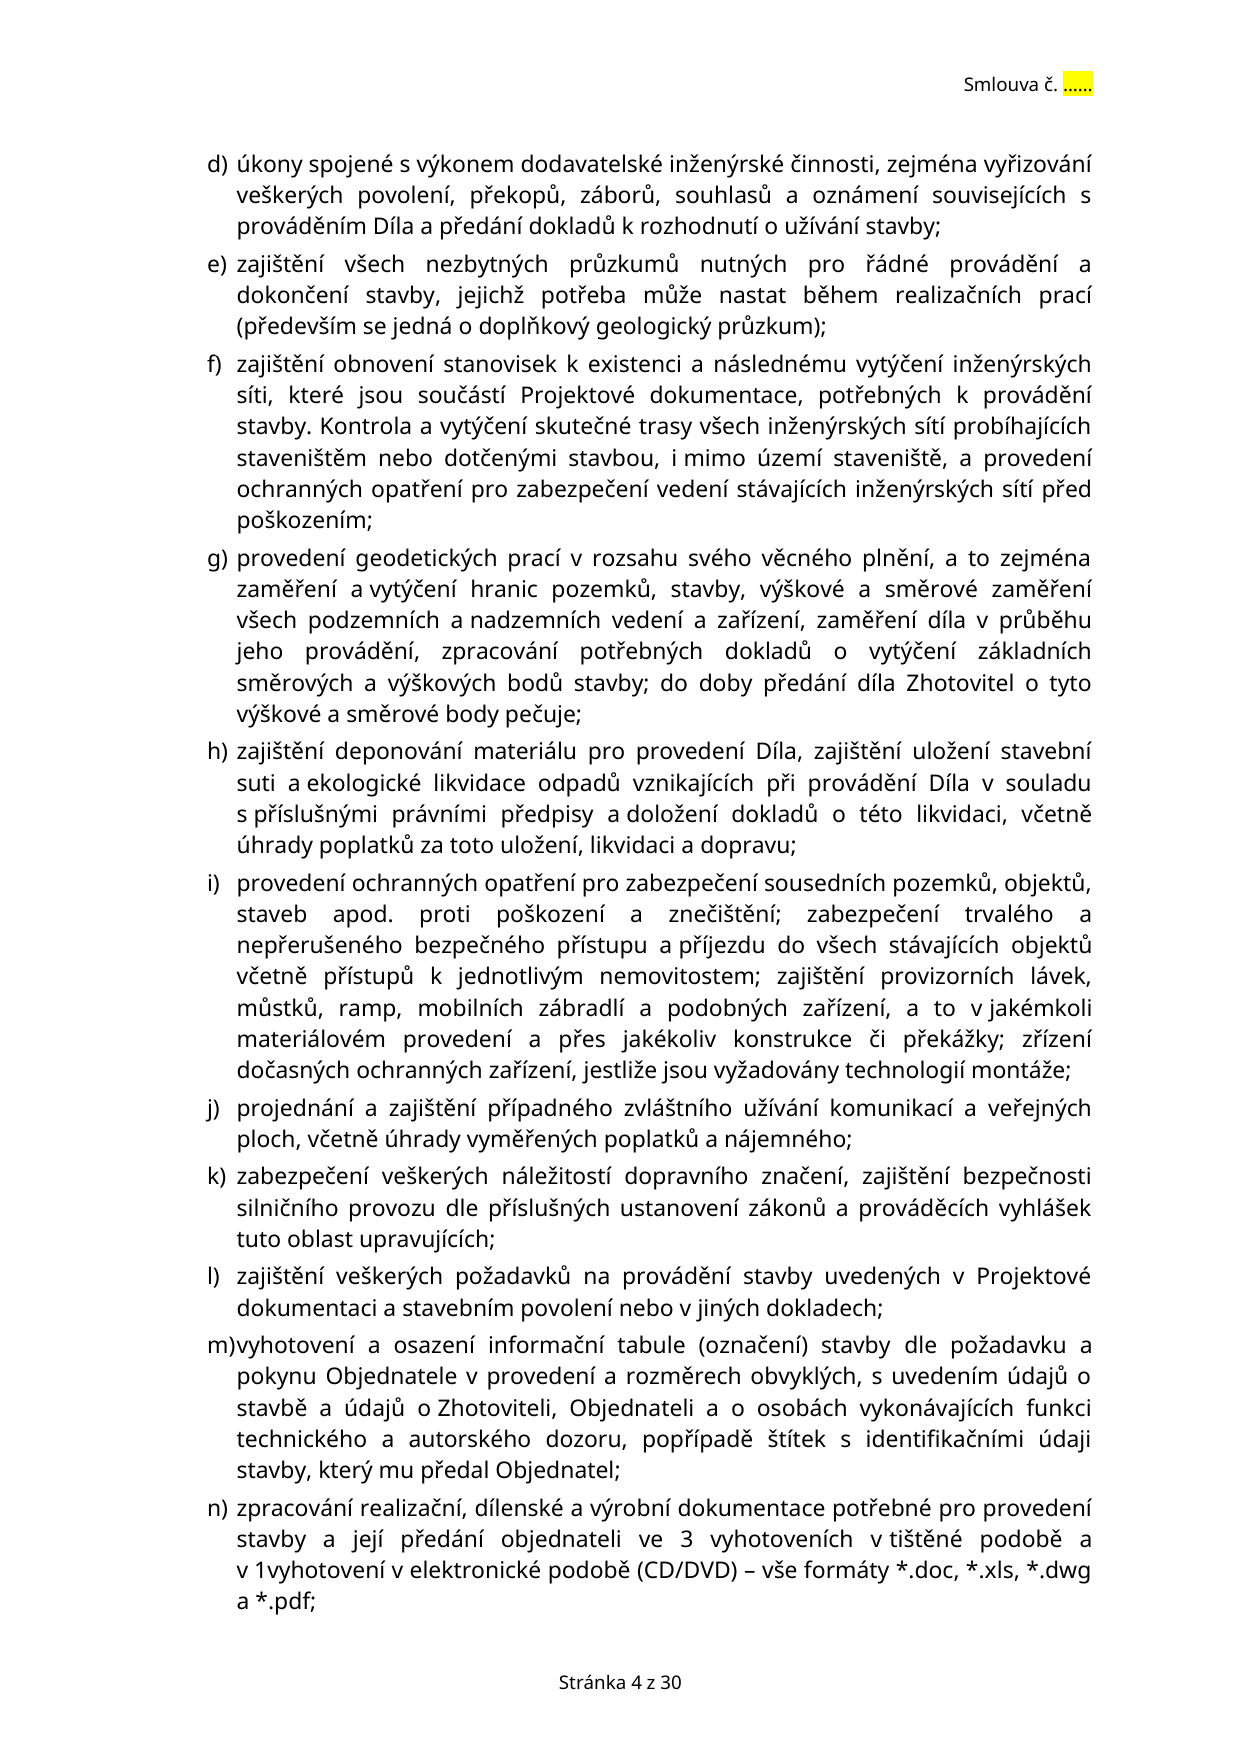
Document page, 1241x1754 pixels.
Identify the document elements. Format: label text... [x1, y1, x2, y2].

list projednání a zajištění případného zvláštního užívání komunikací a veřejných ploch, včetně úhrady vyměřených poplatků a nájemného; [207, 1091, 1092, 1154]
list zajištění všech nezbytných průzkumů nutných pro řádné provádění a dokončení stavby, jejichž potřeba může nastat během realizačních prací (především se jedná o doplňkový geologický průzkum); [207, 248, 1092, 341]
list zabezpečení veškerých náležitostí dopravního značení, zajištění bezpečnosti silničního provozu dle příslušných ustanovení zákonů a prováděcích vyhlášek tuto oblast upravujících; [207, 1160, 1092, 1254]
list zajištění deponování materiálu pro provedení Díla, zajištění uložení stavební suti a ekologické likvidace odpadů vznikajících při provádění Díla v souladu s příslušnými právními předpisy a doložení dokladů o této likvidaci, včetně úhrady poplatků za toto uložení, likvidaci a dopravu; [207, 735, 1092, 860]
list úkony spojené s výkonem dodavatelské inženýrské činnosti, zejména vyřizování veškerých povolení, překopů, záborů, souhlasů a oznámení souvisejících s prováděním Díla a předání dokladů k rozhodnutí o užívání stavby; [207, 148, 1092, 241]
list provedení geodetických prací v rozsahu svého věcného plnění, a to zejména zaměření a vytýčení hranic pozemků, stavby, výškové a směrové zaměření všech podzemních a nadzemních vedení a zařízení, zaměření díla v průběhu jeho provádění, zpracování potřebných dokladů o vytýčení základních směrových a výškových bodů stavby; do doby předání díla Zhotovitel o tyto výškové a směrové body pečuje; [207, 541, 1092, 729]
list zpracování realizační, dílenské a výrobní dokumentace potřebné pro provedení stavby a její předání objednateli ve 3 vyhotoveních v tištěné podobě a v 1vyhotovení v elektronické podobě (CD/DVD) – vše formáty *.doc, *.xls, *.dwg a *.pdf; [207, 1491, 1092, 1616]
list zajištění obnovení stanovisek k existenci a následnému vytýčení inženýrských síti, které jsou součástí Projektové dokumentace, potřebných k provádění stavby. Kontrola a vytýčení skutečné trasy všech inženýrských sítí probíhajících staveništěm nebo dotčenými stavbou, i mimo území staveniště, a provedení ochranných opatření pro zabezpečení vedení stávajících inženýrských sítí před poškozením; [207, 348, 1092, 535]
list vyhotovení a osazení informační tabule (označení) stavby dle požadavku a pokynu Objednatele v provedení a rozměrech obvyklých, s uvedením údajů o stavbě a údajů o Zhotoviteli, Objednateli a o osobách vykonávajících funkci technického a autorského dozoru, popřípadě štítek s identifikačními údaji stavby, který mu předal Objednatel; [207, 1329, 1092, 1485]
list zajištění veškerých požadavků na provádění stavby uvedených v Projektové dokumentaci a stavebním povolení nebo v jiných dokladech; [207, 1260, 1092, 1323]
list provedení ochranných opatření pro zabezpečení sousedních pozemků, objektů, staveb apod. proti poškození a znečištění; zabezpečení trvalého a nepřerušeného bezpečného přístupu a příjezdu do všech stávajících objektů včetně přístupů k jednotlivým nemovitostem; zajištění provizorních lávek, můstků, ramp, mobilních zábradlí a podobných zařízení, a to v jakémkoli materiálovém provedení a přes jakékoliv konstrukce či překážky; zřízení dočasných ochranných zařízení, jestliže jsou vyžadovány technologií montáže; [207, 866, 1092, 1085]
